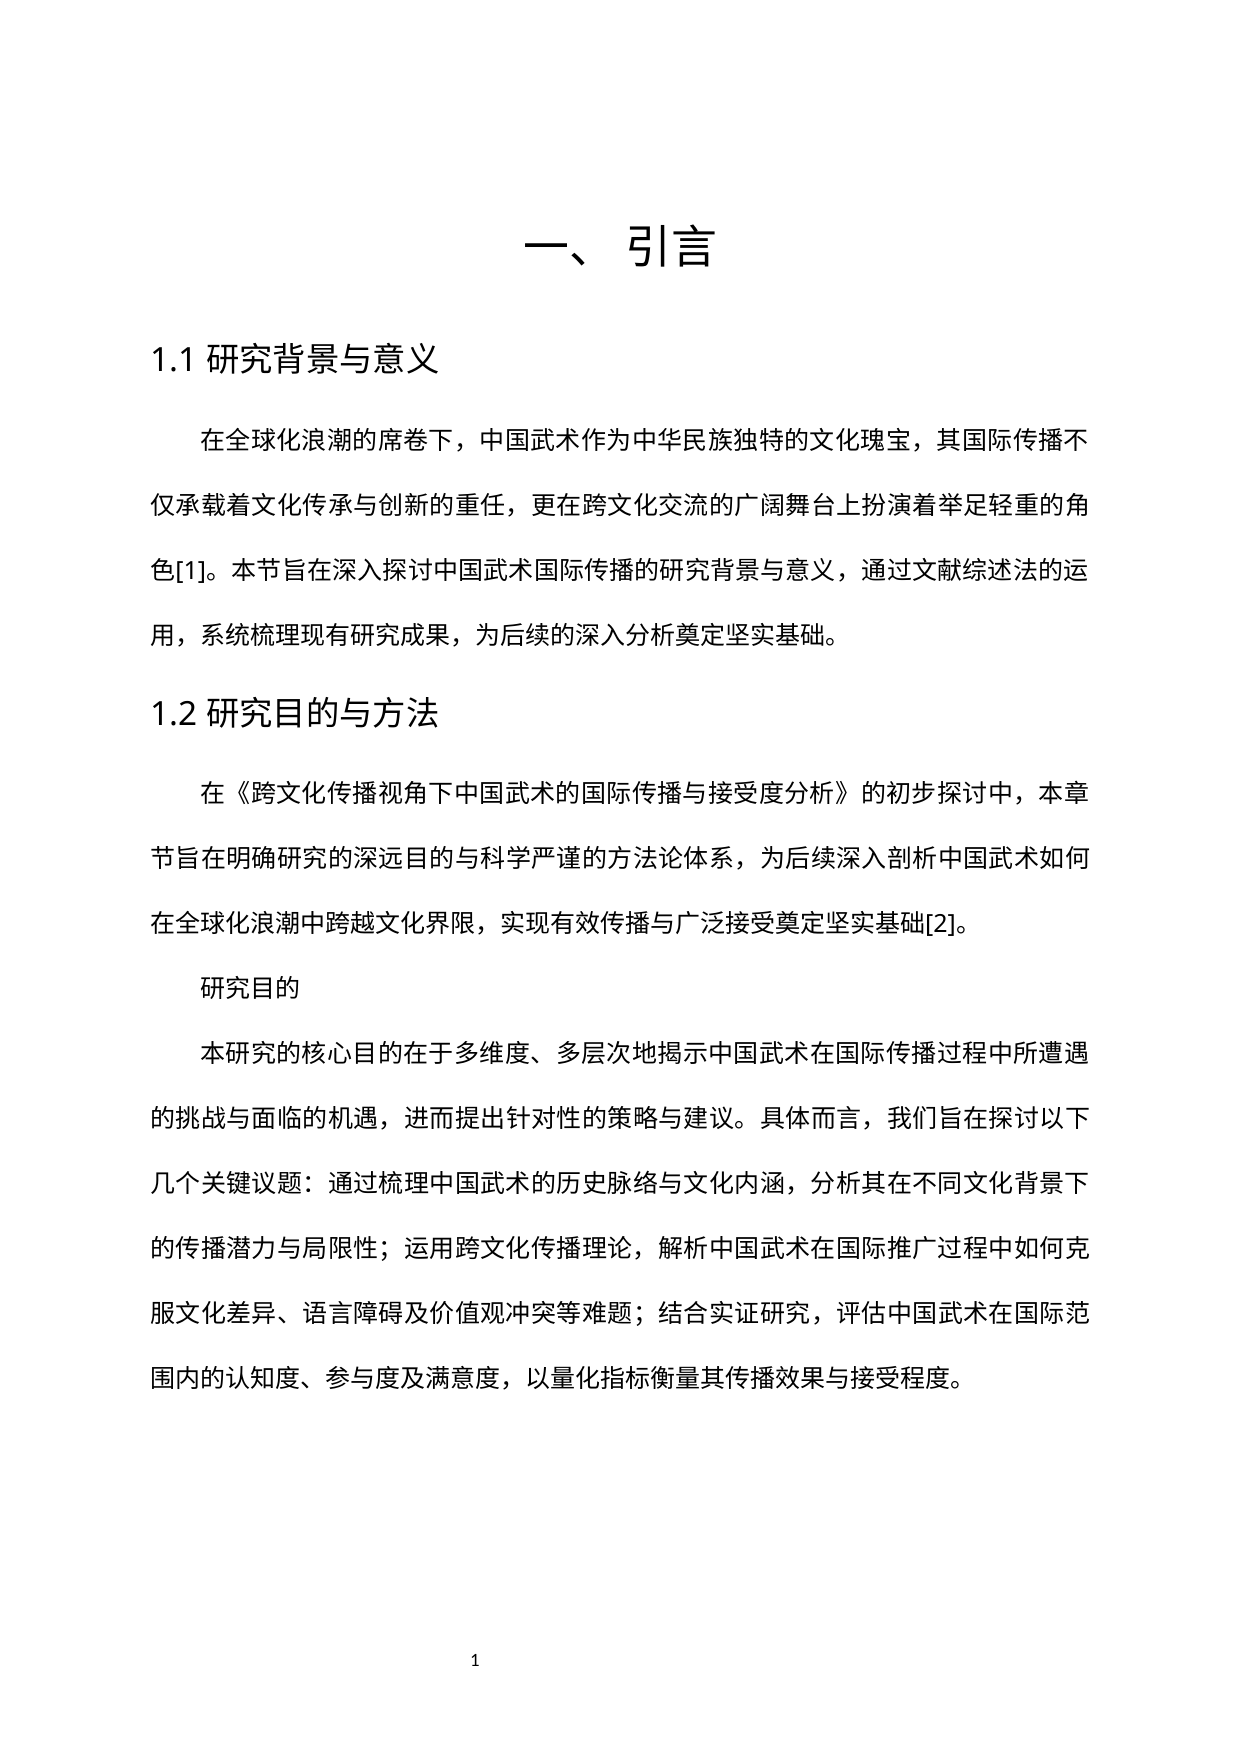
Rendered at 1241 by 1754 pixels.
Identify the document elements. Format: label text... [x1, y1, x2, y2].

subtitle 1.2 研究目的与方法 [150, 678, 1090, 743]
text 在全球化浪潮的席卷下，中国武术作为中华民族独特的文化瑰宝，其国际传播不仅承载着文化传承与创新的重任，更在跨文化交流的广阔舞台上扮演着举足轻重的角色[1]。本节旨在深入探讨中国武术国际传播的研究背景与意义，通过文献综述法的运用，系统梳理现有研究成果，为后续的深入分析奠定坚实基础。 [150, 406, 1090, 666]
subtitle 一、 引言 [150, 194, 1090, 292]
subtitle 1.1 研究背景与意义 [150, 324, 1090, 389]
text 本研究的核心目的在于多维度、多层次地揭示中国武术在国际传播过程中所遭遇的挑战与面临的机遇，进而提出针对性的策略与建议。具体而言，我们旨在探讨以下几个关键议题：通过梳理中国武术的历史脉络与文化内涵，分析其在不同文化背景下的传播潜力与局限性；运用跨文化传播理论，解析中国武术在国际推广过程中如何克服文化差异、语言障碍及价值观冲突等难题；结合实证研究，评估中国武术在国际范围内的认知度、参与度及满意度，以量化指标衡量其传播效果与接受程度。 [150, 1019, 1090, 1409]
text 研究目的 [150, 954, 1090, 1019]
text 在《跨文化传播视角下中国武术的国际传播与接受度分析》的初步探讨中，本章节旨在明确研究的深远目的与科学严谨的方法论体系，为后续深入剖析中国武术如何在全球化浪潮中跨越文化界限，实现有效传播与广泛接受奠定坚实基础[2]。 [150, 759, 1090, 954]
